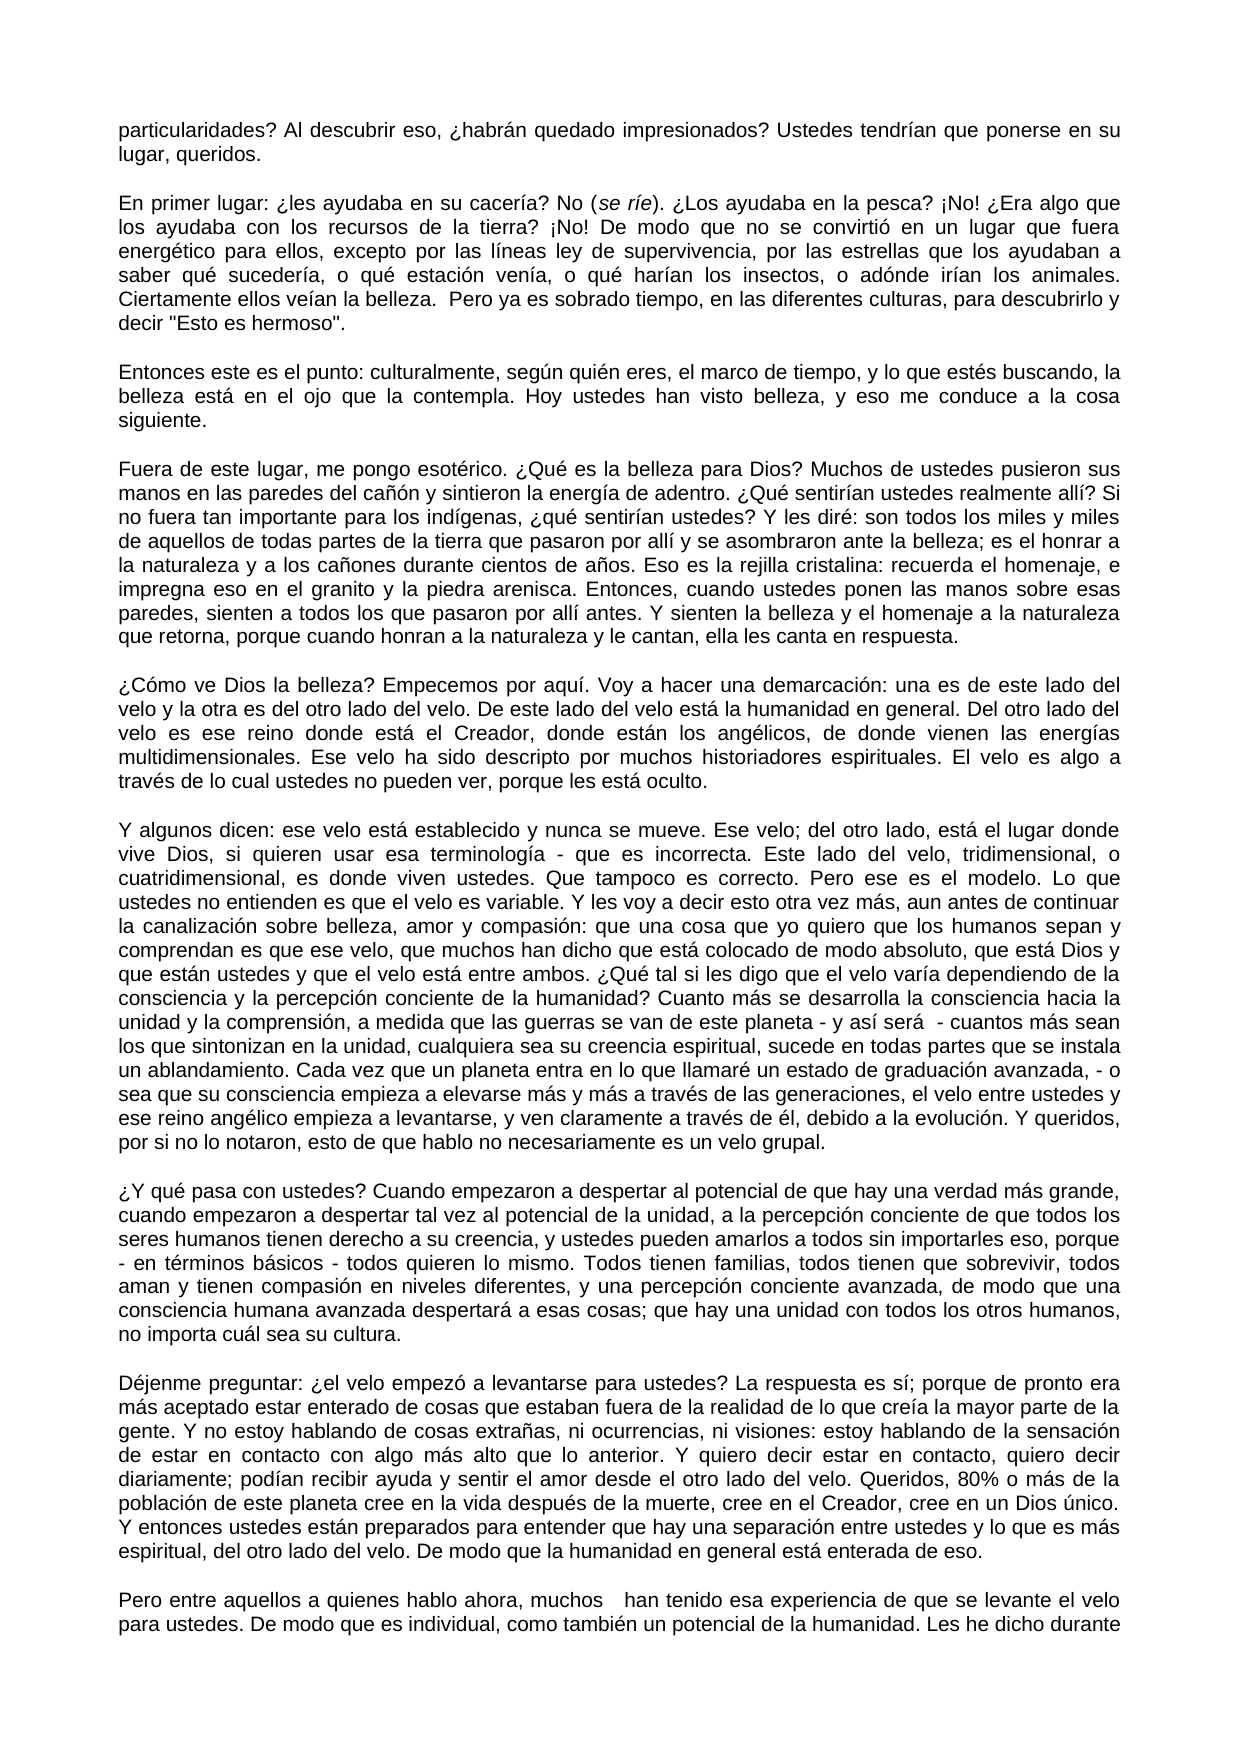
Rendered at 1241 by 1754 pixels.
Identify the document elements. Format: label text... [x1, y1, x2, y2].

text Déjenme preguntar: ¿el velo empezó a levantarse para ustedes? La respuesta es sí; porque de pronto era más aceptado estar enterado de cosas que estaban fuera de la realidad de lo que creía la mayor parte de la gente. Y no estoy hablando de cosas extrañas, ni ocurrencias, ni visiones: estoy hablando de la sensación de estar en contacto con algo más alto que lo anterior. Y quiero decir estar en contacto, quiero decir diariamente; podían recibir ayuda y sentir el amor desde el otro lado del velo. Queridos, 80% o más de la población de este planeta cree en la vida después de la muerte, cree en el Creador, cree en un Dios único. Y entonces ustedes están preparados para entender que hay una separación entre ustedes y lo que es más espiritual, del otro lado del velo. De modo que la humanidad en general está enterada de eso. [118, 1371, 1122, 1563]
text Fuera de este lugar, me pongo esotérico. ¿Qué es la belleza para Dios? Muchos de ustedes pusieron sus manos en las paredes del cañón y sintieron la energía de adentro. ¿Qué sentirían ustedes realmente allí? Si no fuera tan importante para los indígenas, ¿qué sentirían ustedes? Y les diré: son todos los miles y miles de aquellos de todas partes de la tierra que pasaron por allí y se asombraron ante la belleza; es el honrar a la naturaleza y a los cañones durante cientos de años. Eso es la rejilla cristalina: recuerda el homenaje, e impregna eso en el granito y la piedra arenisca. Entonces, cuando ustedes ponen las manos sobre esas paredes, sienten a todos los que pasaron por allí antes. Y sienten la belleza y el homenaje a la naturaleza que retorna, porque cuando honran a la naturaleza y le cantan, ella les canta en respuesta. [118, 457, 1122, 648]
text En primer lugar: ¿les ayudaba en su cacería? No (se ríe). ¿Los ayudaba en la pesca? ¡No! ¿Era algo que los ayudaba con los recursos de la tierra? ¡No! De modo que no se convirtió en un lugar que fuera energético para ellos, excepto por las líneas ley de supervivencia, por las estrellas que los ayudaban a saber qué sucedería, o qué estación venía, o qué harían los insectos, o adónde irían los animales. Ciertamente ellos veían la belleza. Pero ya es sobrado tiempo, en las diferentes culturas, para descubrirlo y decir "Esto es hermoso". [118, 191, 1122, 335]
text ¿Y qué pasa con ustedes? Cuando empezaron a despertar al potencial de que hay una verdad más grande, cuando empezaron a despertar tal vez al potencial de la unidad, a la percepción conciente de que todos los seres humanos tienen derecho a su creencia, y ustedes pueden amarlos a todos sin importarles eso, porque - en términos básicos - todos quieren lo mismo. Todos tienen familias, todos tienen que sobrevivir, todos aman y tienen compasión en niveles diferentes, y una percepción conciente avanzada, de modo que una consciencia humana avanzada despertará a esas cosas; que hay una unidad con todos los otros humanos, no importa cuál sea su cultura. [118, 1178, 1122, 1346]
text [118, 118, 1122, 166]
text ¿Cómo ve Dios la belleza? Empecemos por aquí. Voy a hacer una demarcación: una es de este lado del velo y la otra es del otro lado del velo. De este lado del velo está la humanidad en general. Del otro lado del velo es ese reino donde está el Creador, donde están los angélicos, de donde vienen las energías multidimensionales. Ese velo ha sido descripto por muchos historiadores espirituales. El velo es algo a través de lo cual ustedes no pueden ver, porque les está oculto. [118, 673, 1122, 793]
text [118, 1588, 1122, 1636]
text Y algunos dicen: ese velo está establecido y nunca se mueve. Ese velo; del otro lado, está el lugar donde vive Dios, si quieren usar esa terminología - que es incorrecta. Este lado del velo, tridimensional, o cuatridimensional, es donde viven ustedes. Que tampoco es correcto. Pero ese es el modelo. Lo que ustedes no entienden es que el velo es variable. Y les voy a decir esto otra vez más, aun antes de continuar la canalización sobre belleza, amor y compasión: que una cosa que yo quiero que los humanos sepan y comprendan es que ese velo, que muchos han dicho que está colocado de modo absoluto, que está Dios y que están ustedes y que el velo está entre ambos. ¿Qué tal si les digo que el velo varía dependiendo de la consciencia y la percepción conciente de la humanidad? Cuanto más se desarrolla la consciencia hacia la unidad y la comprensión, a medida que las guerras se van de este planeta - y así será - cuantos más sean los que sintonizan en la unidad, cualquiera sea su creencia espiritual, sucede en todas partes que se instala un ablandamiento. Cada vez que un planeta entra en lo que llamaré un estado de graduación avanzada, - o sea que su consciencia empieza a elevarse más y más a través de las generaciones, el velo entre ustedes y ese reino angélico empieza a levantarse, y ven claramente a través de él, debido a la evolución. Y queridos, por si no lo notaron, esto de que hablo no necesariamente es un velo grupal. [118, 818, 1122, 1153]
text Entonces este es el punto: culturalmente, según quién eres, el marco de tiempo, y lo que estés buscando, la belleza está en el ojo que la contempla. Hoy ustedes han visto belleza, y eso me conduce a la cosa siguiente. [118, 360, 1122, 432]
